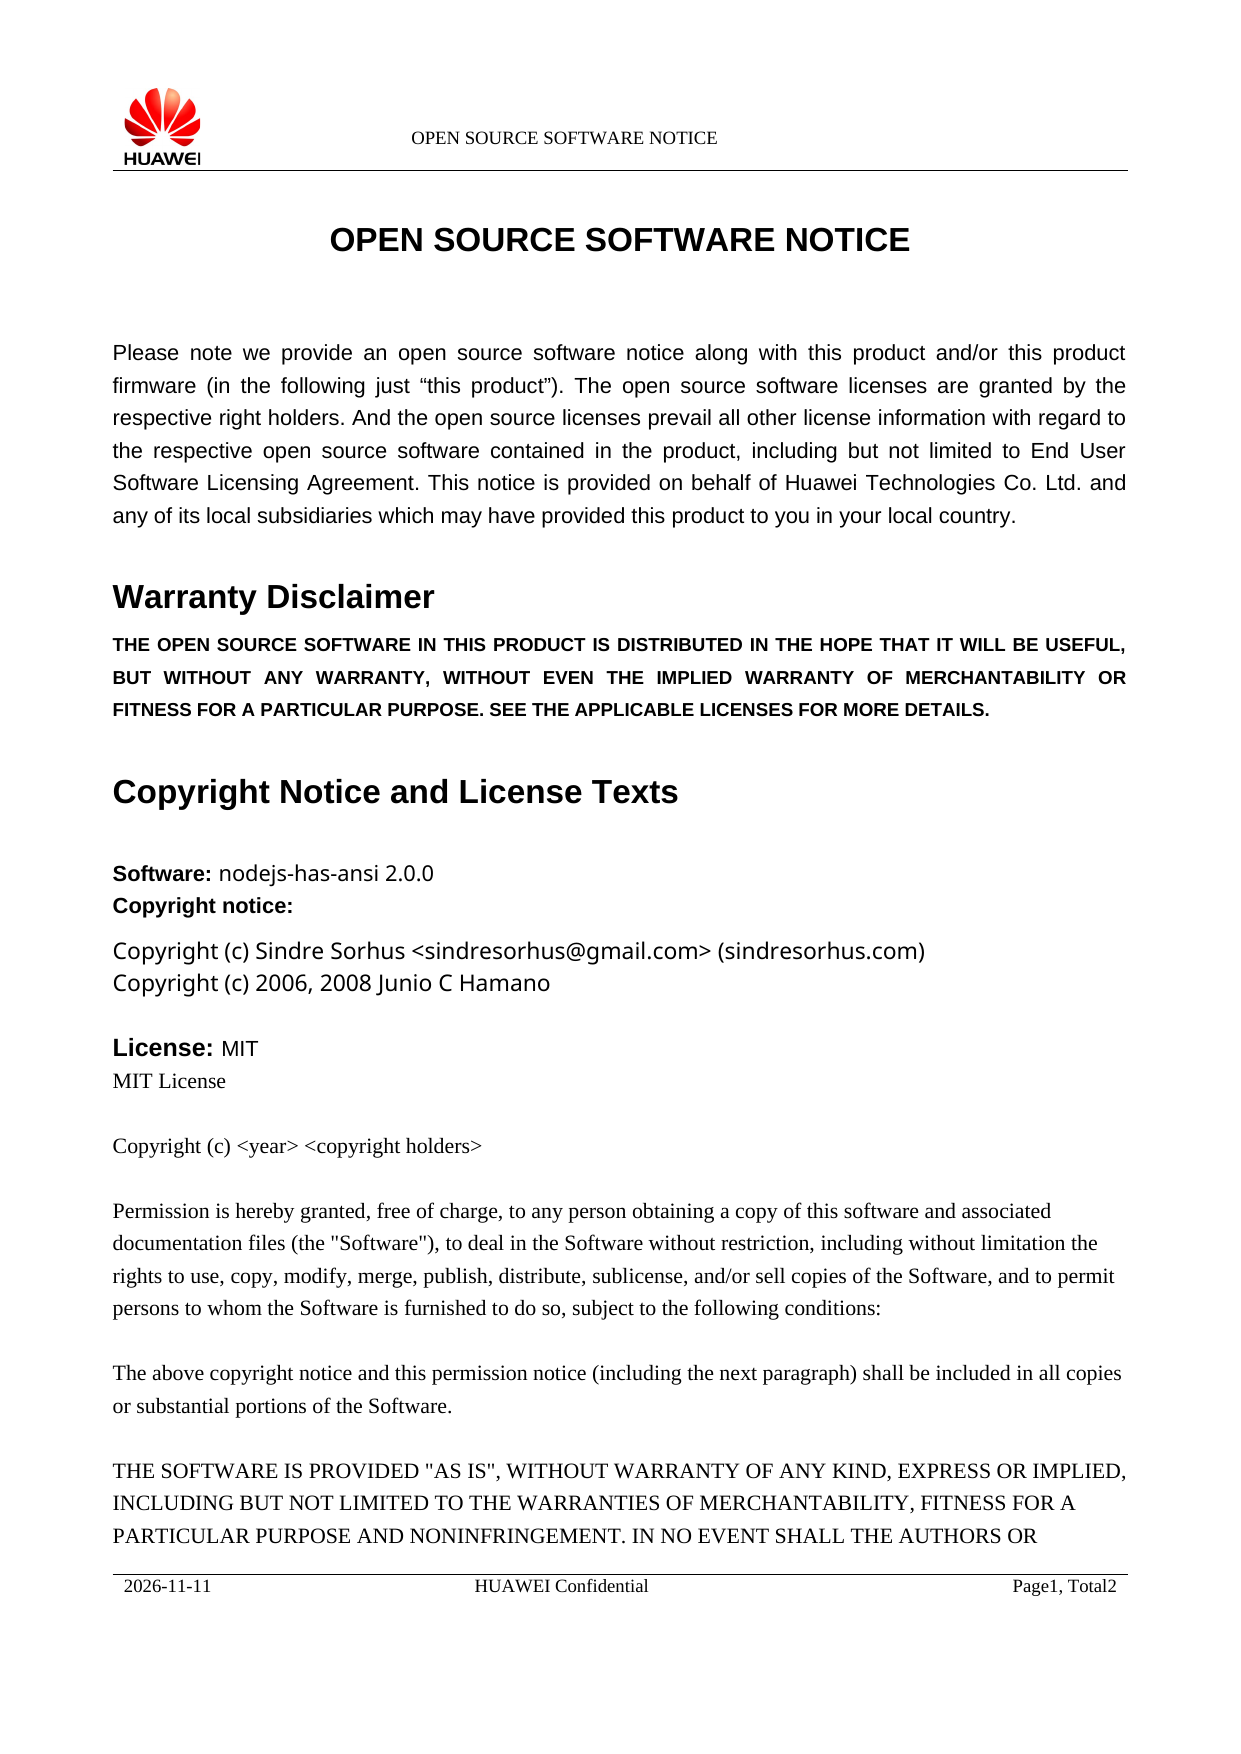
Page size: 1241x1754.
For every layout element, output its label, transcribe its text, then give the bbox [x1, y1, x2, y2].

title Software: nodejs-has-ansi 2.0.0 [112, 856, 1128, 889]
text Copyright notice: [112, 889, 1128, 921]
text The open source software in this product is distributed in the hope that it will be useful, but WITHOUT ANY WARRANTY, without even the implied warranty of MERCHANTABILITY or FITNESS FOR A PARTICULAR PURPOSE. See the applicable licenses for more details. [112, 629, 1128, 726]
text License: MIT [112, 1031, 1128, 1064]
text Copyright Notice and License Texts [112, 759, 1128, 824]
text OPEN SOURCE SOFTWARE NOTICE [112, 206, 1128, 271]
text Warranty Disclaimer [112, 564, 1128, 629]
text Please note we provide an open source software notice along with this product and/or this product firmware (in the following just “this product”). The open source software licenses are granted by the respective right holders. And the open source licenses prevail all other license information with regard to the respective open source software contained in the product, including but not limited to End User Software Licensing Agreement. This notice is provided on behalf of Huawei Technologies Co. Ltd. and any of its local subsidiaries which may have provided this product to you in your local country. [112, 336, 1128, 531]
text Copyright (c) Sindre Sorhus <sindresorhus@gmail.com> (sindresorhus.com) Copyright (c) 2006, 2008 Junio C Hamano [112, 934, 1128, 1031]
picture [124, 88, 201, 165]
